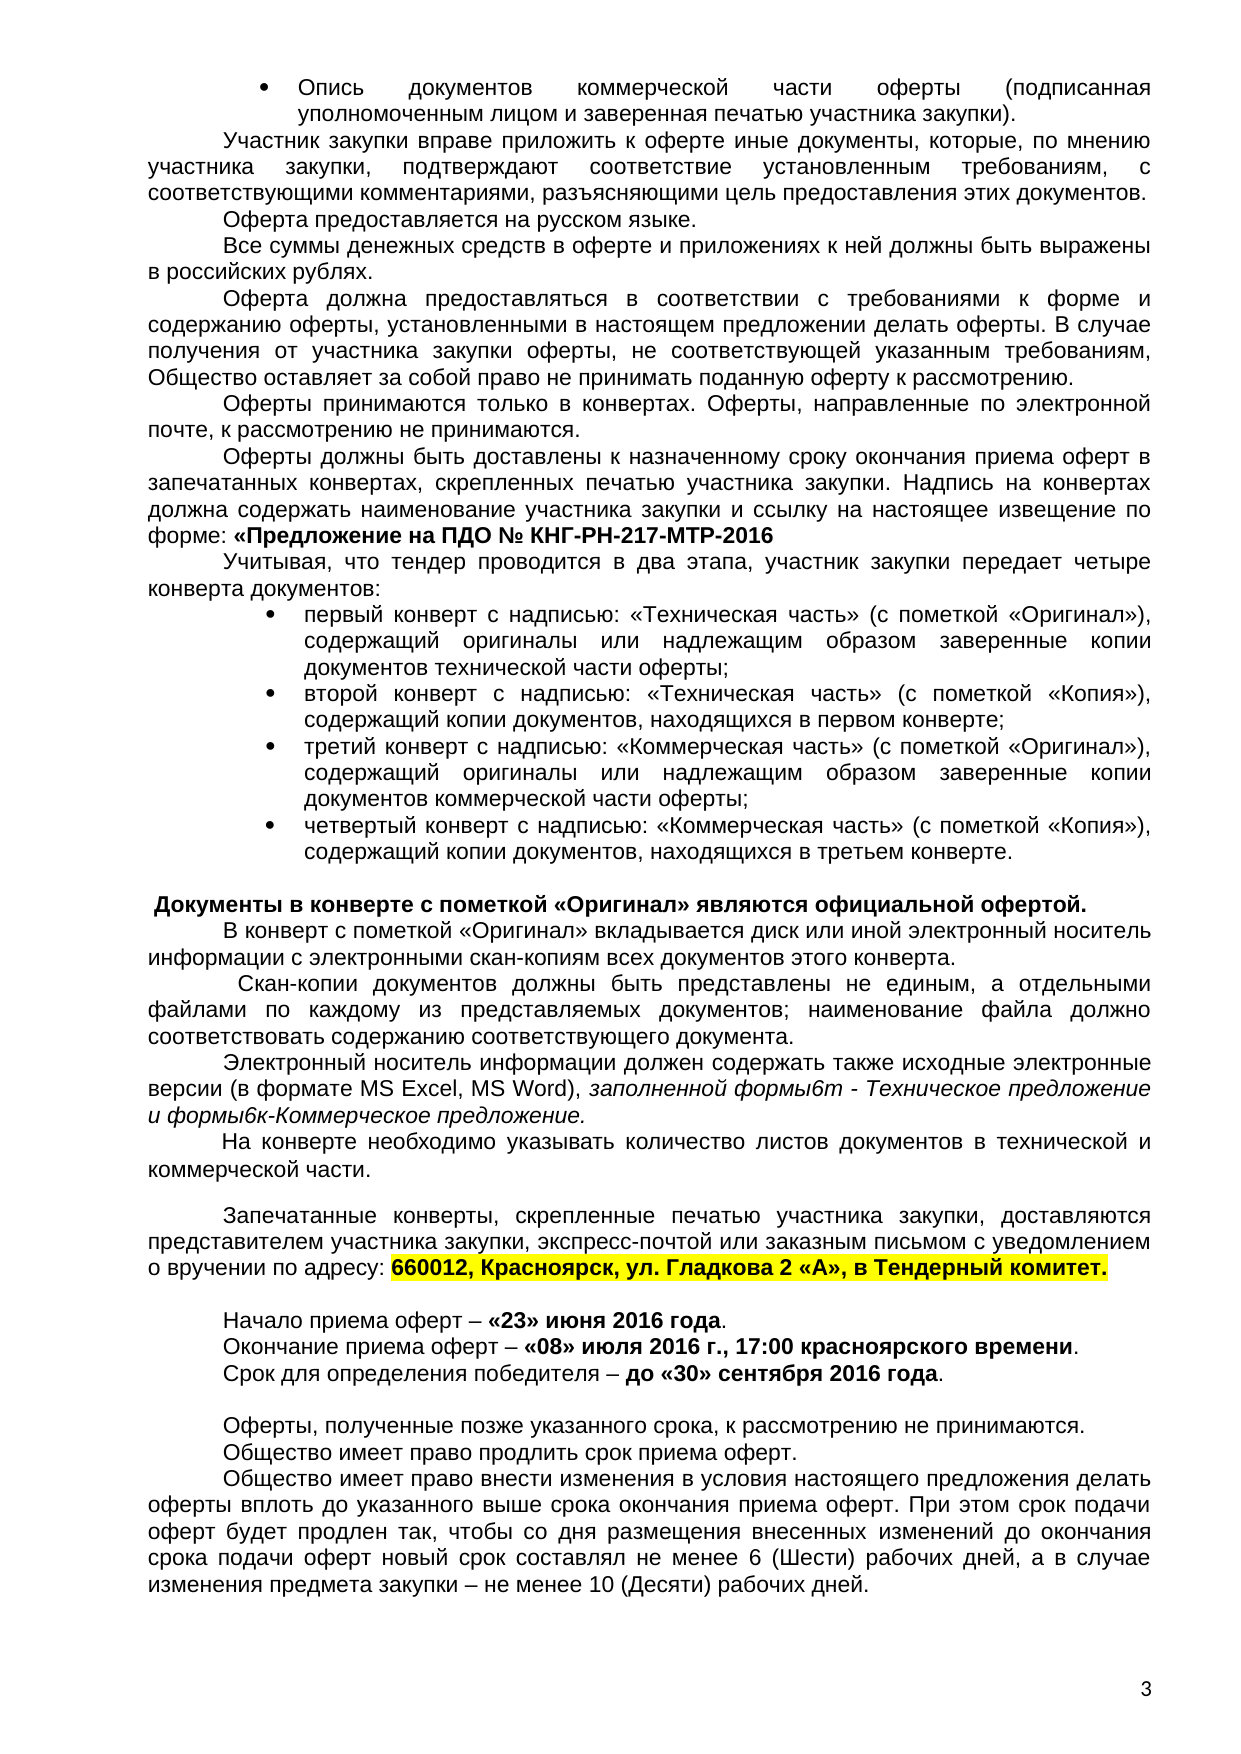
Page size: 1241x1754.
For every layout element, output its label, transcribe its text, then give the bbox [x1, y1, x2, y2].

text Оферта должна предоставляться в соответствии с требованиями к форме и содержанию оферты, установленными в настоящем предложении делать оферты. В случае получения от участника закупки оферты, не соответствующей указанным требованиям, Общество оставляет за собой право не принимать поданную оферту к рассмотрению. [148, 285, 1152, 390]
text Оферты принимаются только в конвертах. Оферты, направленные по электронной почте, к рассмотрению не принимаются. [148, 390, 1152, 443]
text Общество имеет право внести изменения в условия настоящего предложения делать оферты вплоть до указанного выше срока окончания приема оферт. При этом срок подачи оферт будет продлен так, чтобы со дня размещения внесенных изменений до окончания срока подачи оферт новый срок составлял не менее 6 (Шести) рабочих дней, а в случае изменения предмета закупки – не менее 10 (Десяти) рабочих дней. [148, 1465, 1152, 1597]
text Общество имеет право продлить срок приема оферт. [148, 1439, 1152, 1465]
list Опись документов коммерческой части оферты (подписанная уполномоченным лицом и заверенная печатью участника закупки). [260, 74, 1152, 127]
text Электронный носитель информации должен содержать также исходные электронные версии (в формате MS Excel, MS Word), заполненной формы6т - Техническое предложение и формы6к-Коммерческое предложение. [148, 1049, 1152, 1128]
text Оферта предоставляется на русском языке. [148, 206, 1152, 232]
list первый конверт с надписью: «Техническая часть» (с пометкой «Оригинал»), содержащий оригиналы или надлежащим образом заверенные копии документов технической части оферты; [266, 601, 1152, 680]
text Скан-копии документов должны быть представлены не единым, а отдельными файлами по каждому из представляемых документов; наименование файла должно соответствовать содержанию соответствующего документа. [148, 970, 1152, 1049]
text Начало приема оферт – «23» июня 2016 года. [148, 1307, 1152, 1333]
text Документы в конверте с пометкой «Оригинал» являются официальной офертой. [148, 891, 1152, 917]
text Оферты, полученные позже указанного срока, к рассмотрению не принимаются. [148, 1412, 1152, 1439]
list третий конверт с надписью: «Коммерческая часть» (с пометкой «Оригинал»), содержащий оригиналы или надлежащим образом заверенные копии документов коммерческой части оферты; [266, 733, 1152, 812]
list второй конверт с надписью: «Техническая часть» (с пометкой «Копия»), содержащий копии документов, находящихся в первом конверте; [266, 680, 1152, 733]
text В конверт с пометкой «Оригинал» вкладывается диск или иной электронный носитель информации с электронными скан-копиям всех документов этого конверта. [148, 917, 1152, 970]
text Запечатанные конверты, скрепленные печатью участника закупки, доставляются представителем участника закупки, экспресс-почтой или заказным письмом с уведомлением о вручении по адресу: 660012, Красноярск, ул. Гладкова 2 «А», в Тендерный комитет. [148, 1202, 1152, 1281]
text Оферты должны быть доставлены к назначенному сроку окончания приема оферт в запечатанных конвертах, скрепленных печатью участника закупки. Надпись на конвертах должна содержать наименование участника закупки и ссылку на настоящее извещение по форме: «Предложение на ПДО № КНГ-РН-217-МТР-2016 [148, 443, 1152, 548]
text Окончание приема оферт – «08» июля 2016 г., 17:00 красноярского времени. [148, 1333, 1152, 1360]
text Участник закупки вправе приложить к оферте иные документы, которые, по мнению участника закупки, подтверждают соответствие установленным требованиям, с соответствующими комментариями, разъясняющими цель предоставления этих документов. [148, 127, 1152, 206]
text Учитывая, что тендер проводится в два этапа, участник закупки передает четыре конверта документов: [148, 548, 1152, 601]
text На конверте необходимо указывать количество листов документов в технической и коммерческой части. [148, 1128, 1152, 1183]
list четвертый конверт с надписью: «Коммерческая часть» (с пометкой «Копия»), содержащий копии документов, находящихся в третьем конверте. [266, 812, 1152, 864]
text Все суммы денежных средств в оферте и приложениях к ней должны быть выражены в российских рублях. [148, 232, 1152, 285]
text Срок для определения победителя – до «30» сентября 2016 года. [148, 1360, 1152, 1386]
